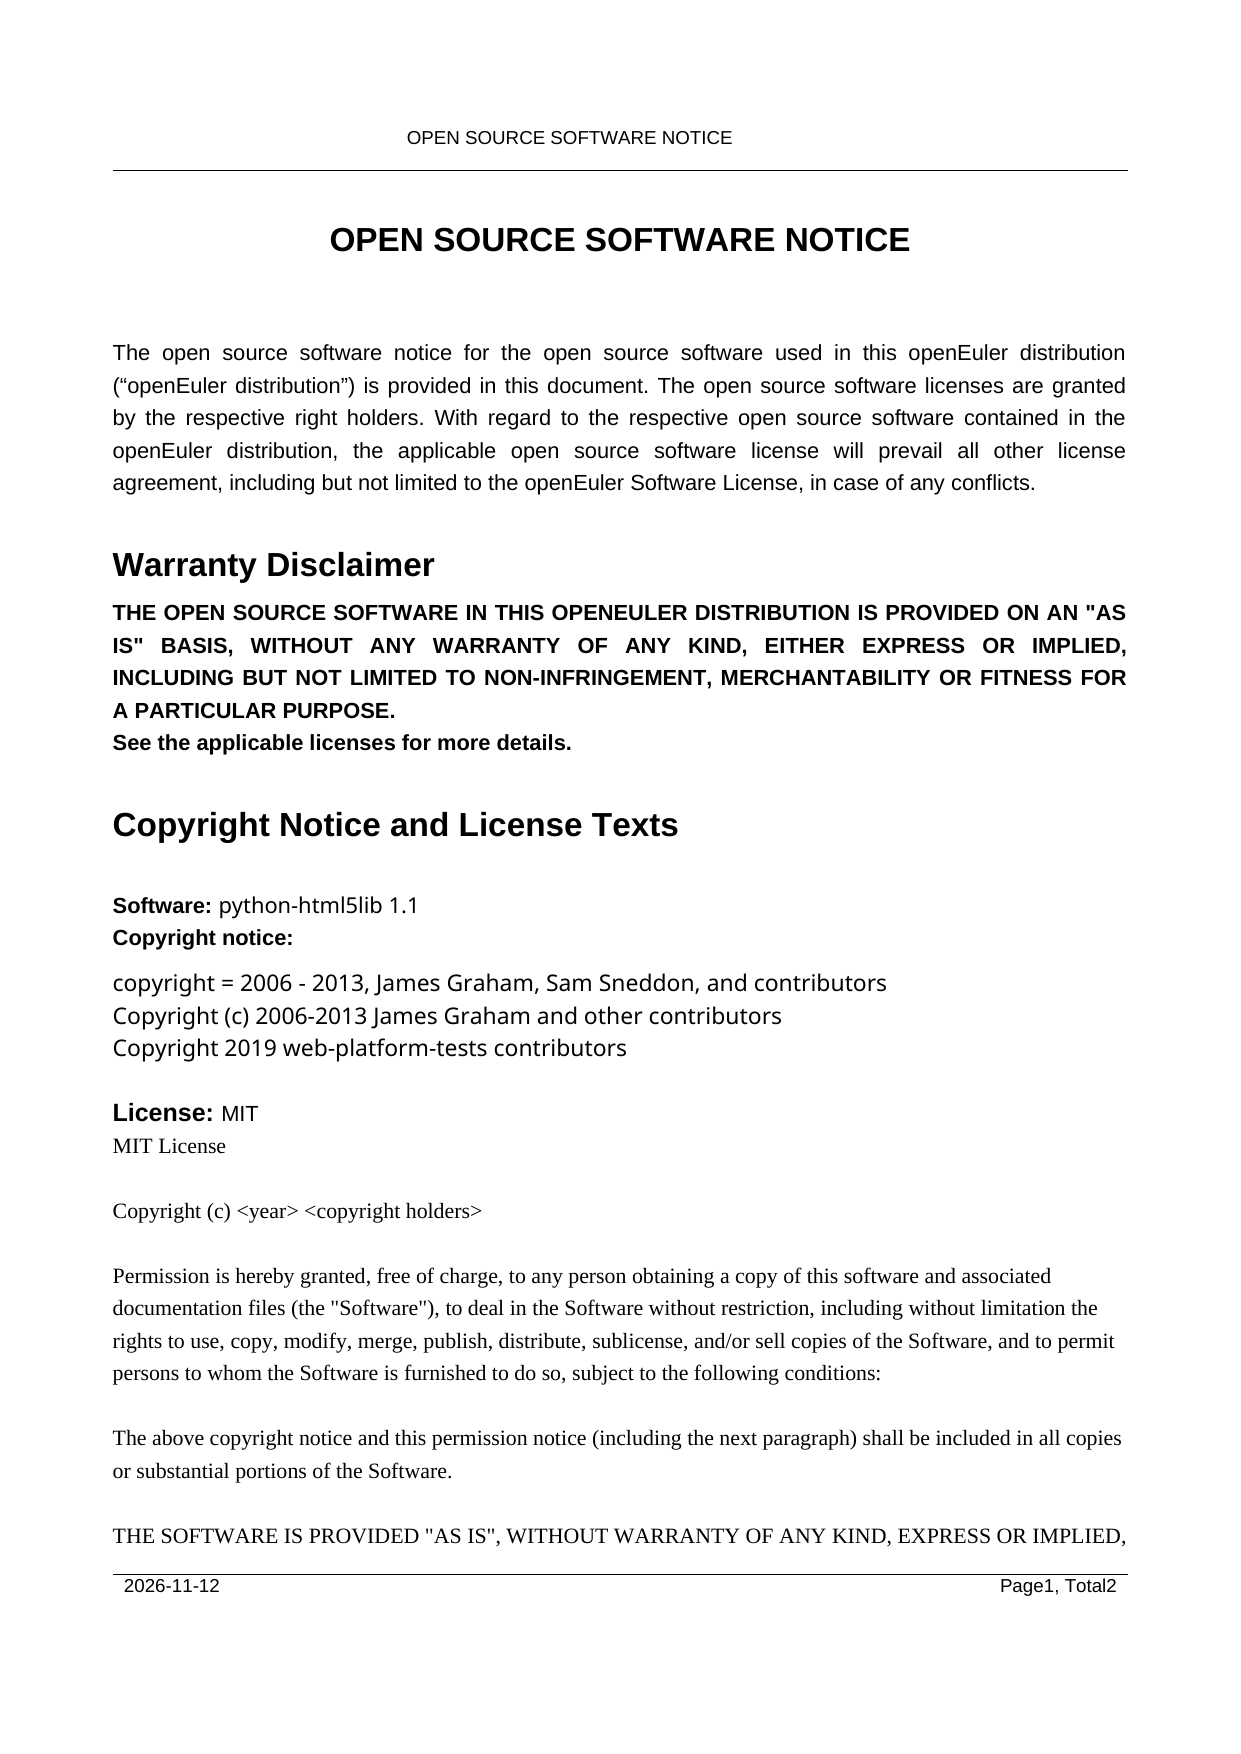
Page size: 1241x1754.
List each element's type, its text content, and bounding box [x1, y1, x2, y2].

text Copyright notice: [112, 921, 1128, 954]
text Warranty Disclaimer [112, 531, 1128, 596]
title Software: python-html5lib 1.1 [112, 889, 1128, 921]
text OPEN SOURCE SOFTWARE NOTICE [112, 206, 1128, 271]
text THE OPEN SOURCE SOFTWARE IN THIS OPENEULER DISTRIBUTION IS PROVIDED ON AN "AS IS" BASIS, WITHOUT ANY WARRANTY OF ANY KIND, EITHER EXPRESS OR IMPLIED, INCLUDING BUT NOT LIMITED TO NON-INFRINGEMENT, MERCHANTABILITY OR FITNESS FOR A PARTICULAR PURPOSE. See the applicable licenses for more details. [112, 596, 1128, 759]
text copyright = 2006 - 2013, James Graham, Sam Sneddon, and contributors Copyright (c) 2006-2013 James Graham and other contributors Copyright 2019 web-platform-tests contributors [112, 966, 1128, 1096]
text License: MIT [112, 1096, 1128, 1129]
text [112, 1129, 1128, 1551]
text Copyright Notice and License Texts [112, 791, 1128, 856]
text The open source software notice for the open source software used in this openEuler distribution (“openEuler distribution”) is provided in this document. The open source software licenses are granted by the respective right holders. With regard to the respective open source software contained in the openEuler distribution, the applicable open source software license will prevail all other license agreement, including but not limited to the openEuler Software License, in case of any conflicts. [112, 336, 1128, 499]
